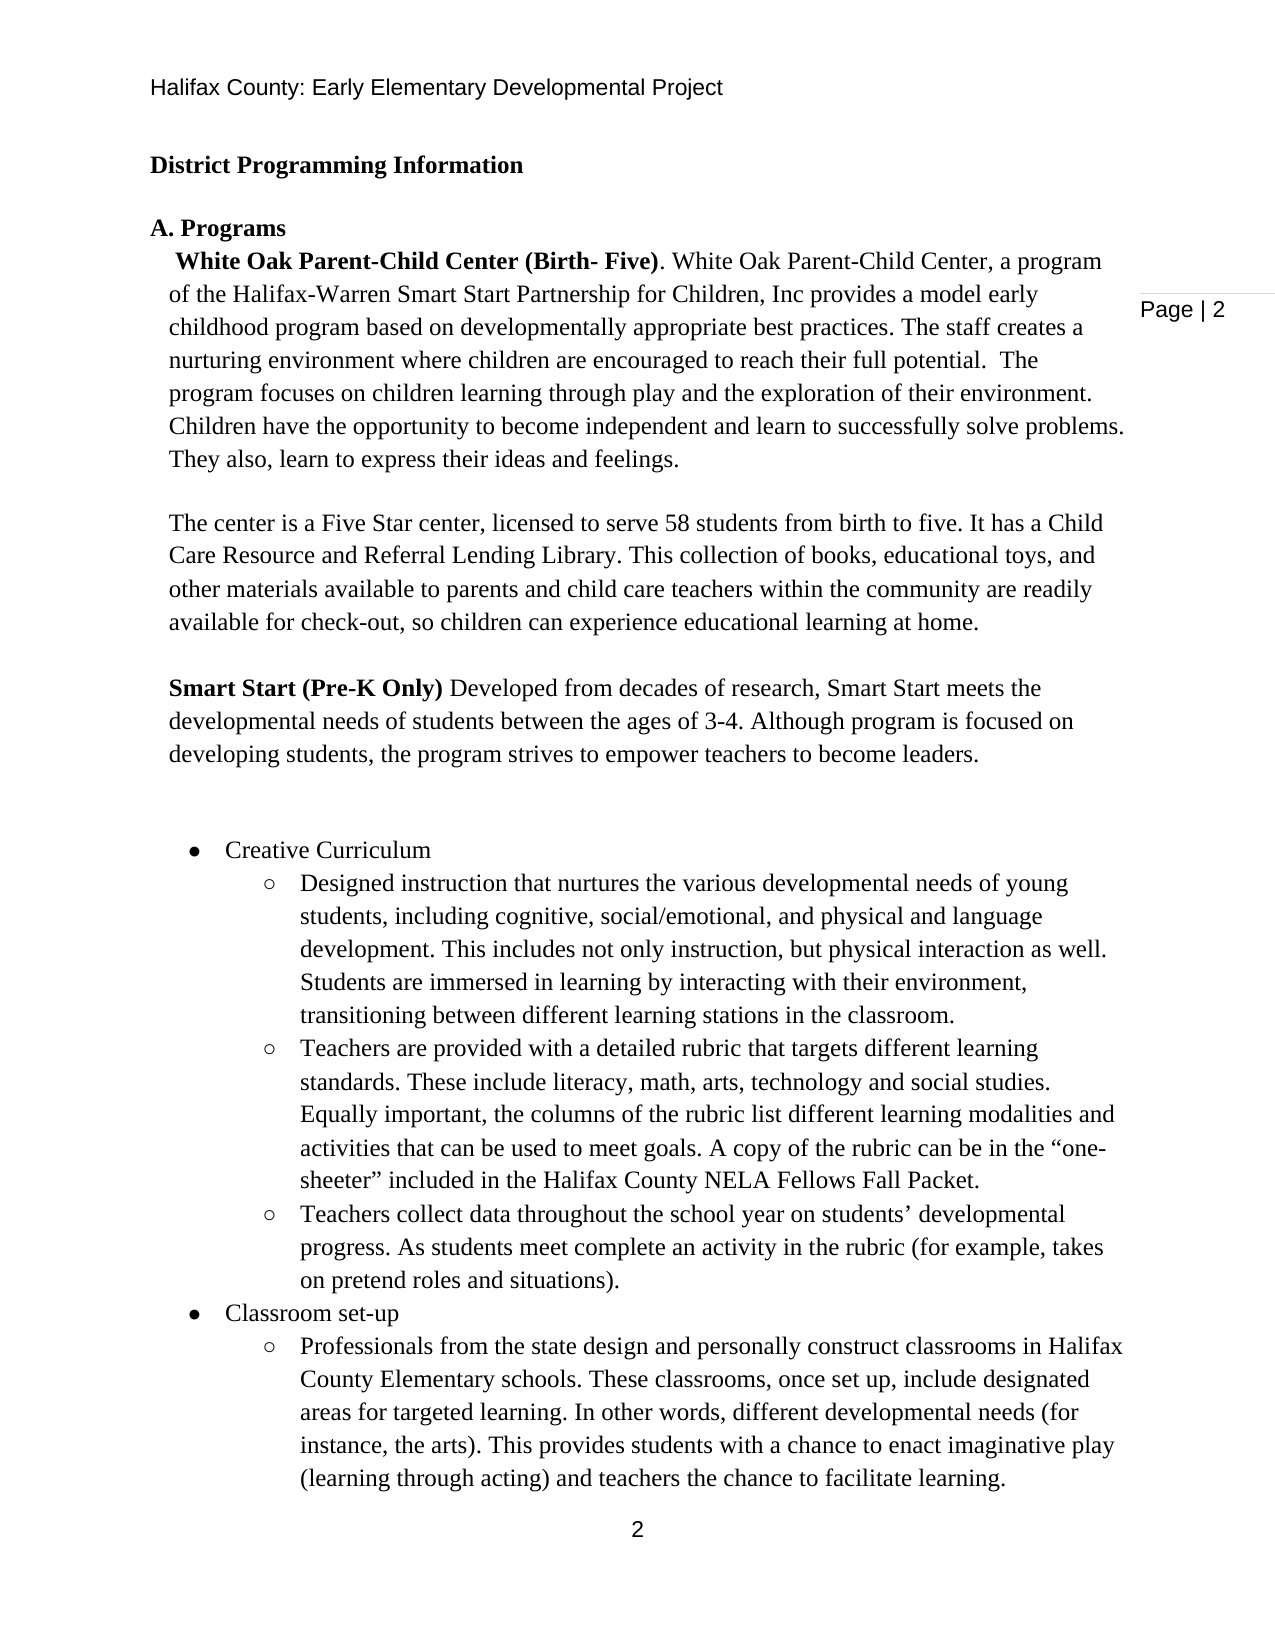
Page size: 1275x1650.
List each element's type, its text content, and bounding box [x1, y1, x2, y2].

text The center is a Five Star center, licensed to serve 58 students from birth to five. It has a Child Care Resource and Referral Lending Library. This collection of books, educational toys, and other materials available to parents and child care teachers within the community are readily available for check-out, so children can experience educational learning at home. [169, 508, 1125, 635]
text District Programming Information [150, 150, 1125, 179]
list Teachers are provided with a detailed rubric that targets different learning standards. These include literacy, math, arts, technology and social studies. Equally important, the columns of the rubric list different learning modalities and activities that can be used to meet goals. A copy of the rubric can be in the “one-sheeter” included in the Halifax County NELA Fellows Fall Packet. [262, 1033, 1125, 1194]
list Professionals from the state design and personally construct classrooms in Halifax County Elementary schools. These classrooms, once set up, include designated areas for targeted learning. In other words, different developmental needs (for instance, the arts). This provides students with a chance to enact imaginative play (learning through acting) and teachers the chance to facilitate learning. [262, 1331, 1125, 1492]
text White Oak Parent-Child Center (Birth- Five). White Oak Parent-Child Center, a program of the Halifax-Warren Smart Start Partnership for Children, Inc provides a model early childhood program based on developmentally appropriate best practices. The staff creates a nurturing environment where children are encouraged to reach their full potential. The program focuses on children learning through play and the exploration of their environment. Children have the opportunity to become independent and learn to successfully solve problems. They also, learn to express their ideas and feelings. [169, 246, 1125, 473]
text A. Programs [150, 213, 1125, 242]
list Creative Curriculum [187, 835, 1125, 864]
list Classroom set-up [187, 1298, 1125, 1326]
text Smart Start (Pre-K Only) Developed from decades of research, Smart Start meets the developmental needs of students between the ages of 3-4. Although program is focused on developing students, the program strives to empower teachers to become leaders. [169, 673, 1125, 767]
list Teachers collect data throughout the school year on students’ developmental progress. As students meet complete an activity in the rubric (for example, takes on pretend roles and situations). [262, 1199, 1125, 1293]
list Designed instruction that nurtures the various developmental needs of young students, including cognitive, social/emotional, and physical and language development. This includes not only instruction, but physical interaction as well. Students are immersed in learning by interacting with their environment, transitioning between different learning stations in the classroom. [262, 868, 1125, 1029]
